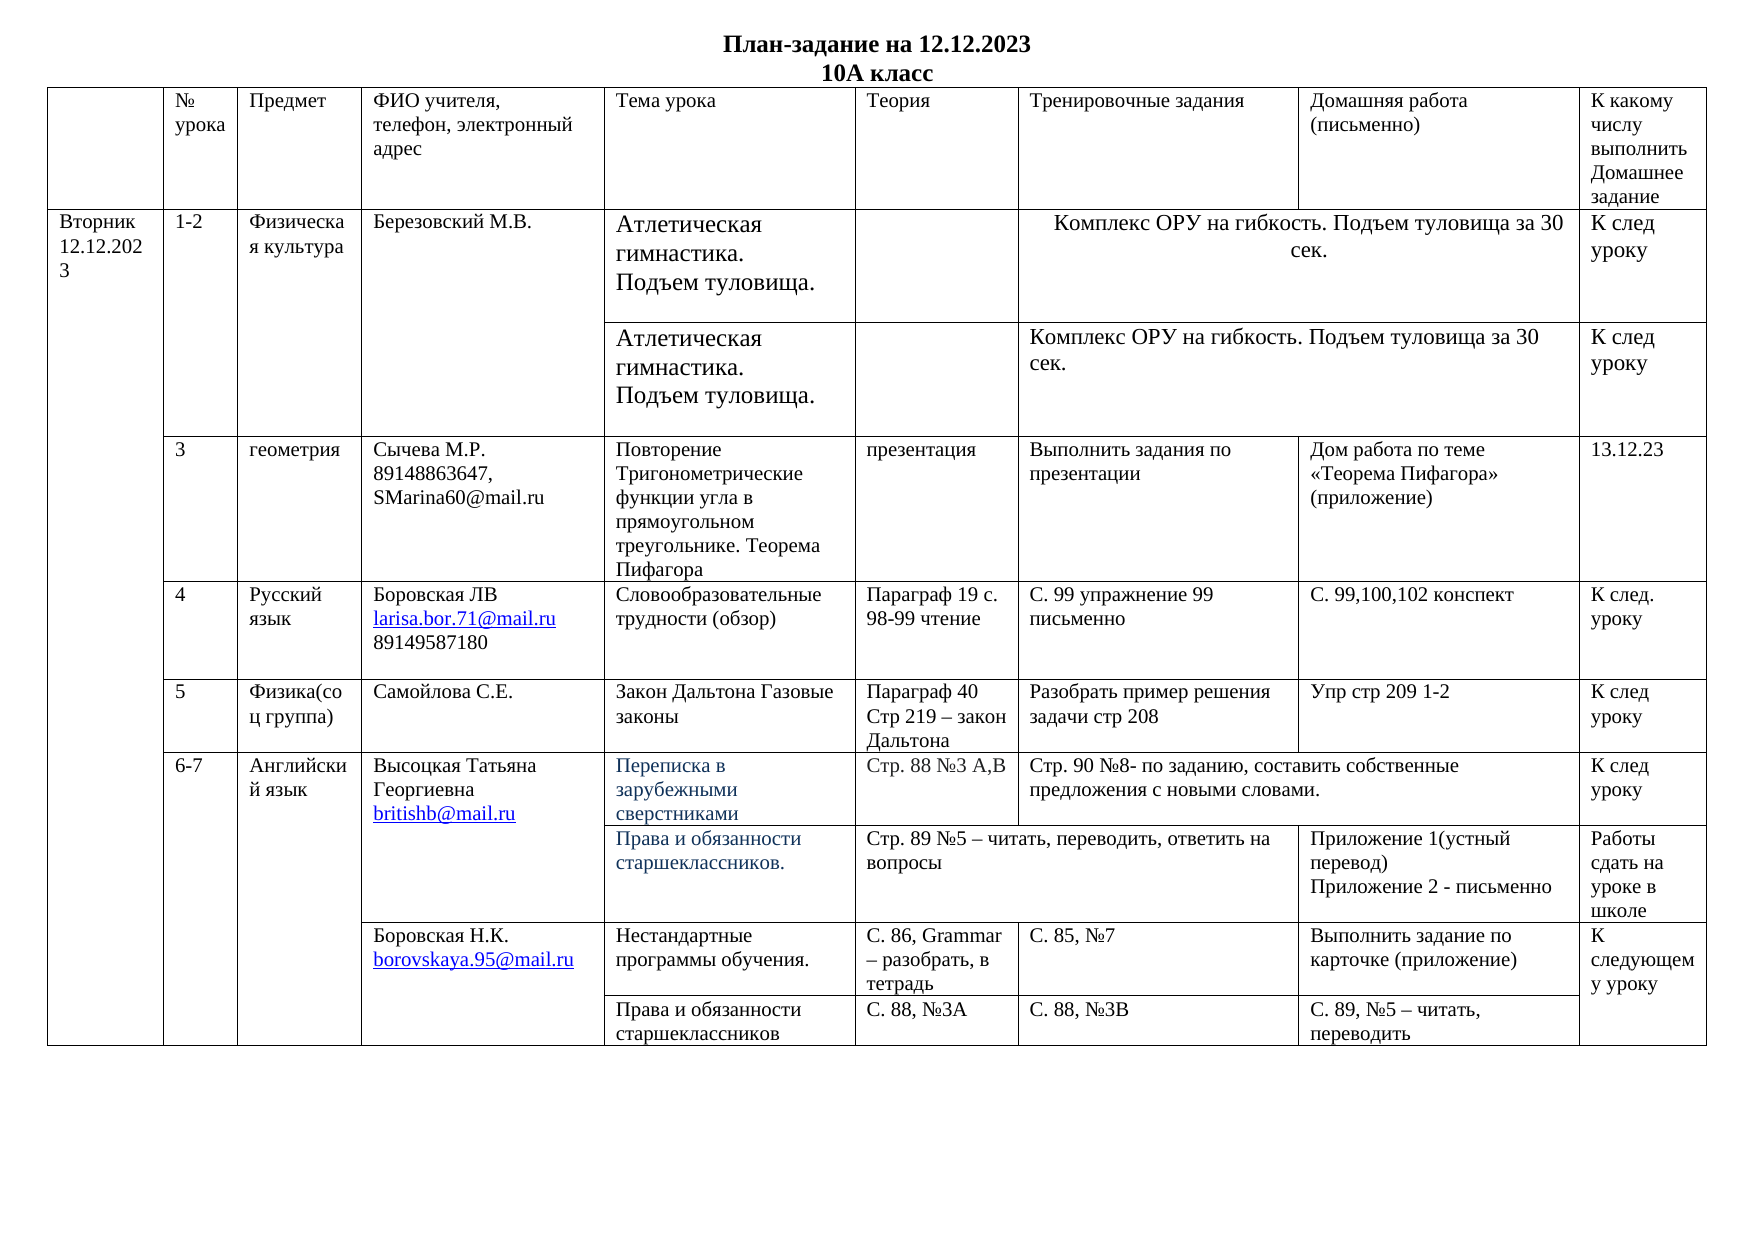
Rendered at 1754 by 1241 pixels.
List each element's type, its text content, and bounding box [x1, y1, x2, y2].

table_cell Вторник 12.12.2023 [48, 210, 163, 1044]
text План-задание на 12.12.2023 [59, 29, 1695, 58]
table_cell Сычева М.Р. 89148863647, SMarina60@mail.ru [362, 437, 604, 581]
table_cell Физика(соц группа) [238, 680, 361, 752]
table_header [48, 88, 163, 208]
table_cell геометрия [238, 437, 361, 581]
table_header Предмет [238, 88, 361, 208]
table_cell 3 [164, 437, 237, 581]
table_cell Переписка в зарубежными сверстниками [726, 753, 855, 825]
table_cell Стр. 88 №3 А,В [856, 753, 1018, 825]
table_cell Параграф 19 с. 98-99 чтение [856, 582, 1018, 678]
table_cell Словообразовательные трудности (обзор) [605, 582, 855, 678]
table_cell Права и обязанности старшеклассников. [605, 826, 855, 922]
table_cell К след уроку [1580, 680, 1706, 752]
table_cell Выполнить задания по презентации [1019, 437, 1298, 581]
table_cell Нестандартные программы обучения. [605, 923, 855, 995]
table_cell Работы сдать на уроке в школе [1580, 826, 1706, 922]
table_cell Параграф 40 Стр 219 – закон Дальтона [856, 680, 1018, 752]
table_cell С. 86, Grammar – разобрать, в тетрадь [856, 923, 1018, 995]
table_cell К след уроку [1580, 323, 1706, 436]
table_header Домашняя работа (письменно) [1299, 88, 1579, 208]
table_cell [856, 323, 1018, 436]
table_cell Упр стр 209 1-2 [1299, 680, 1579, 752]
table_cell К след. уроку [1580, 582, 1706, 678]
table_header К какому числу выполнить Домашнее задание [1580, 88, 1706, 208]
table_cell Стр. 90 №8- по заданию, составить собственные предложения с новыми словами. [1019, 753, 1579, 825]
table_cell С. 99,100,102 конспект [1299, 582, 1579, 678]
table_header № урока [164, 88, 237, 208]
table_cell С. 88, №3А [856, 996, 1018, 1044]
table_cell Повторение Тригонометрические функции угла в прямоугольном треугольнике. Теорема Пифагора [605, 437, 855, 581]
table_cell Боровская ЛВ larisa.bor.71@mail.ru 89149587180 [362, 582, 604, 678]
table_cell Дом работа по теме «Теорема Пифагора» (приложение) [1299, 437, 1579, 581]
table_cell Комплекс ОРУ на гибкость. Подъем туловища за 30 сек. [1019, 210, 1579, 322]
table_cell Русский язык [238, 582, 361, 678]
table_cell К след уроку [1580, 210, 1706, 322]
table_cell Выполнить задание по карточке (приложение) [1299, 923, 1579, 995]
table_cell Атлетическая гимнастика. Подъем туловища. [605, 210, 855, 322]
table_cell [856, 210, 1018, 322]
table_cell 6-7 [164, 753, 237, 1044]
table_cell К следующему уроку [1580, 923, 1706, 1044]
table_cell Самойлова С.Е. [362, 680, 604, 752]
table_cell Разобрать пример решения задачи стр 208 [1019, 680, 1298, 752]
table_cell Боровская Н.К. borovskaya.95@mail.ru [362, 923, 604, 1044]
table_cell 1-2 [164, 210, 237, 436]
text 10А класс [59, 58, 1695, 87]
table_cell С. 89, №5 – читать, переводить [1299, 996, 1579, 1044]
table_header Тема урока [605, 88, 855, 208]
table_cell Приложение 1(устный перевод) Приложение 2 - письменно [1299, 826, 1579, 922]
table_cell С. 85, №7 [1019, 923, 1298, 995]
table_cell 4 [164, 582, 237, 678]
table_cell Высоцкая Татьяна Георгиевна britishb@mail.ru [362, 753, 604, 922]
table_cell Березовский М.В. [362, 210, 604, 436]
table_cell Английский язык [238, 753, 361, 1044]
table_cell К след уроку [1580, 753, 1706, 825]
table_header ФИО учителя, телефон, электронный адрес [362, 88, 604, 208]
table_cell 13.12.23 [1580, 437, 1706, 581]
table_cell 5 [164, 680, 237, 752]
table_cell С. 99 упражнение 99 письменно [1019, 582, 1298, 678]
table_cell Закон Дальтона Газовые законы [605, 680, 855, 752]
table_cell Комплекс ОРУ на гибкость. Подъем туловища за 30 сек. [1019, 323, 1579, 436]
table_cell Атлетическая гимнастика. Подъем туловища. [605, 323, 855, 436]
table_cell Физическая культура [238, 210, 361, 436]
table_header Теория [856, 88, 1018, 208]
table_cell С. 88, №3В [1019, 996, 1298, 1044]
table_cell презентация [856, 437, 1018, 581]
table_header Тренировочные задания [1019, 88, 1298, 208]
table_cell Стр. 89 №5 – читать, переводить, ответить на вопросы [856, 826, 1298, 922]
table_cell Права и обязанности старшеклассников [605, 996, 855, 1044]
